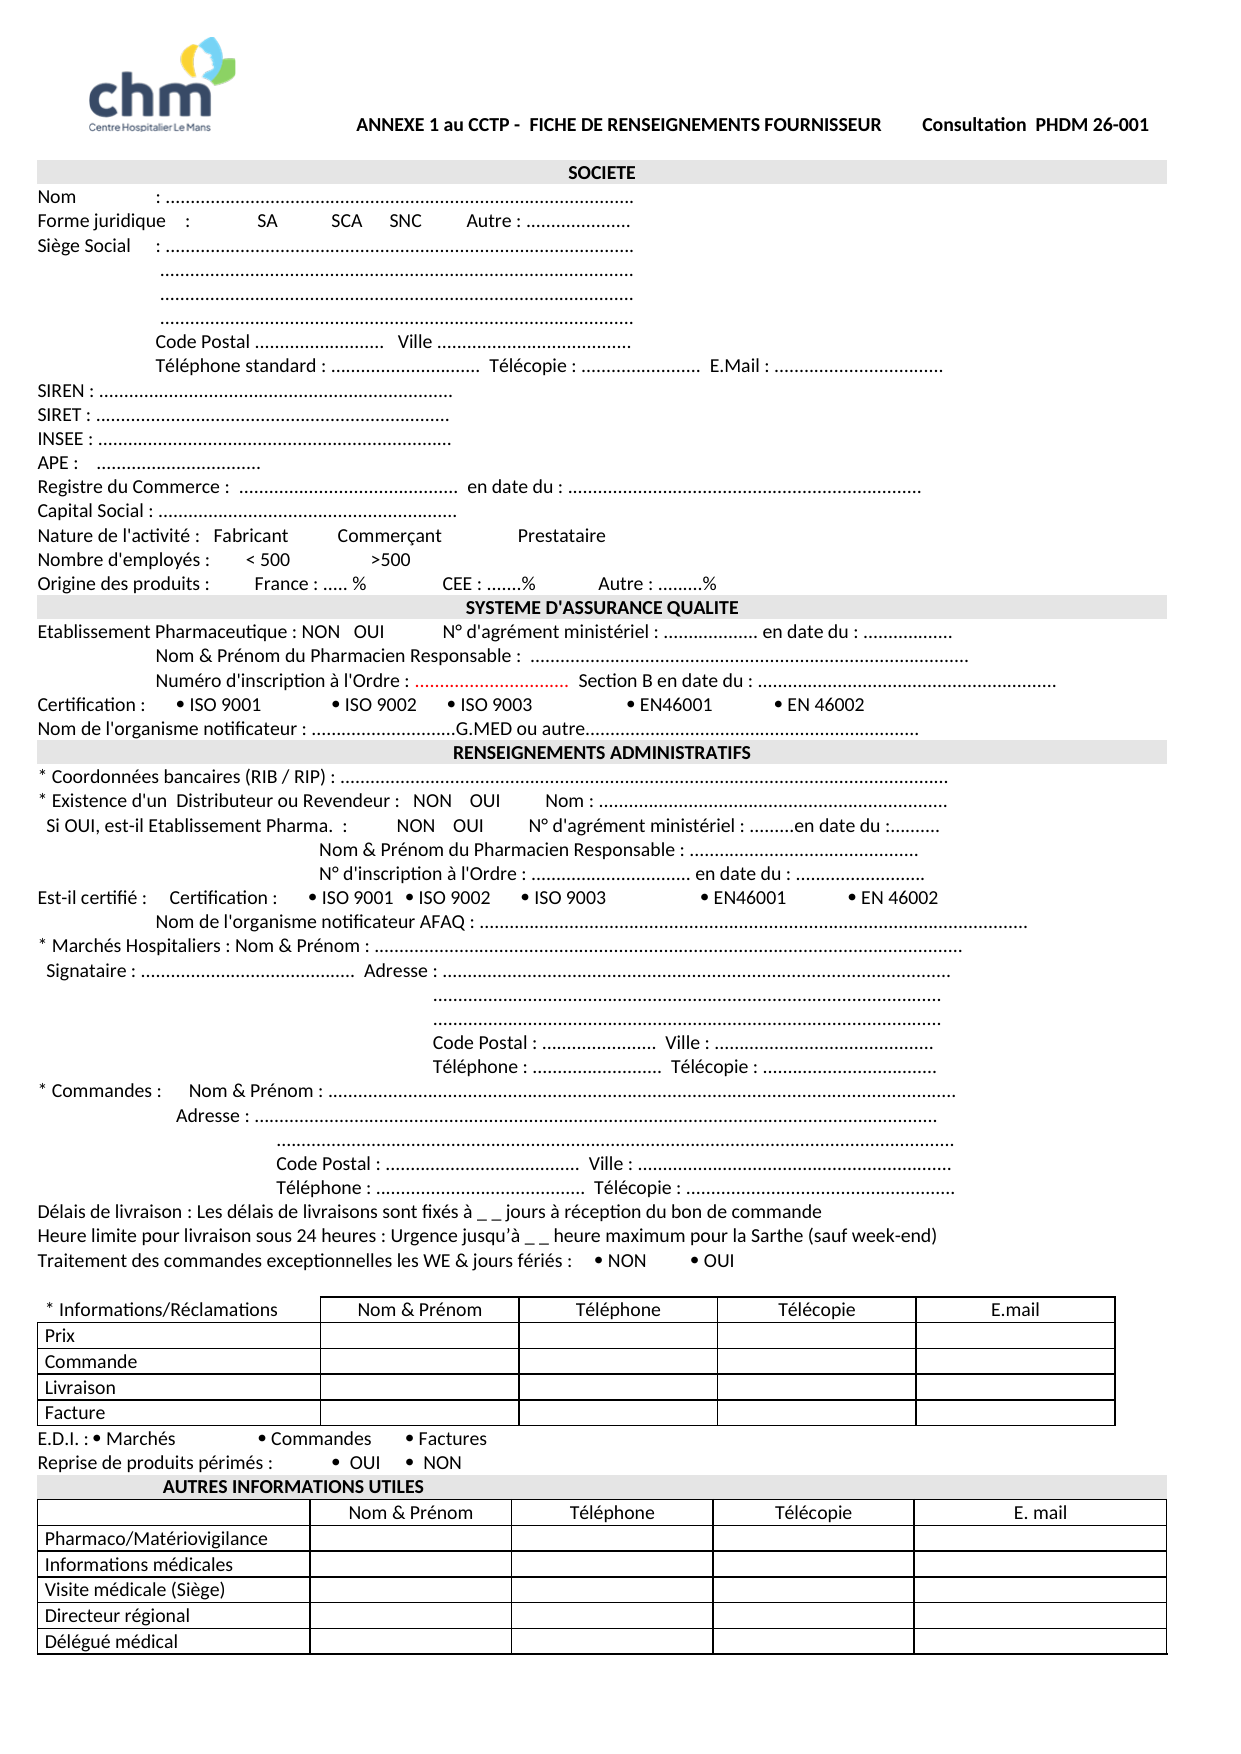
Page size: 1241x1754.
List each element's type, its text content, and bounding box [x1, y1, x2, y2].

text Téléphone standard : .............................. Télécopie : ........................ E.Mail : .................................. [37, 353, 1201, 378]
text ANNEXE 1 au CCTP - FICHE DE RENSEIGNEMENTS FOURNISSEUR Consultation PHDM 26-001 [37, 37, 1201, 136]
table_cell Pharmaco/Matériovigilance [38, 1526, 309, 1550]
table_cell [520, 1349, 717, 1373]
table_cell [915, 1578, 1166, 1602]
text Forme juridique : SA SCA SNC Autre : ..................... [37, 208, 1201, 233]
text Siège Social : .............................................................................................. [37, 233, 1201, 257]
text Nom & Prénom du Pharmacien Responsable : ........................................................................................ [37, 643, 1201, 668]
table_cell Télécopie [714, 1500, 913, 1524]
table_header SYSTEME D'ASSURANCE QUALITE [37, 595, 1167, 619]
table_cell Commande [38, 1349, 320, 1373]
table_cell [311, 1526, 511, 1550]
text Adresse : ......................................................................................................................................... [37, 1103, 1201, 1127]
text Reprise de produits périmés : OUI NON [37, 1450, 1201, 1474]
text Numéro d'inscription à l'Ordre : ............................... Section B en date du : ............................................................ [37, 668, 1201, 692]
text Etablissement Pharmaceutique : NON OUI N° d'agrément ministériel : ................... en date du : .................. [37, 619, 1201, 643]
text E.D.I. : Marchés Commandes Factures [37, 1426, 1201, 1450]
table_cell [917, 1375, 1114, 1399]
text ............................................................................................... [37, 305, 1201, 329]
table_cell [917, 1323, 1114, 1347]
table_header Nom & Prénom [321, 1298, 518, 1322]
table_cell [520, 1401, 717, 1425]
table_cell [714, 1603, 913, 1627]
table_header Télécopie [718, 1298, 915, 1322]
table_cell [311, 1552, 511, 1576]
table_cell [512, 1629, 712, 1653]
text Code Postal : ....................................... Ville : ............................................................... [37, 1151, 1201, 1175]
table_cell [321, 1323, 518, 1347]
table_cell Téléphone [512, 1500, 712, 1524]
text SIRET : ....................................................................... [37, 402, 1201, 426]
text Certification : ISO 9001 ISO 9002 ISO 9003 EN46001 EN 46002 [37, 692, 1201, 716]
table_cell Visite médicale (Siège) [38, 1578, 309, 1602]
table_cell [512, 1603, 712, 1627]
table_cell [520, 1323, 717, 1347]
table_cell [38, 1500, 309, 1524]
table_cell [512, 1578, 712, 1602]
table_cell [915, 1629, 1166, 1653]
table_cell Délégué médical [38, 1629, 309, 1653]
text Capital Social : ............................................................ [37, 498, 1201, 523]
table_cell Nom & Prénom [311, 1500, 511, 1524]
table_cell [718, 1349, 915, 1373]
text * Commandes : Nom & Prénom : .............................................................................................................................. [37, 1078, 1201, 1103]
text ............................................................................................... [37, 281, 1201, 305]
table_cell [512, 1552, 712, 1576]
table_cell [321, 1375, 518, 1399]
table_cell [321, 1401, 518, 1425]
table_header Téléphone [520, 1298, 717, 1322]
table_cell [311, 1603, 511, 1627]
table_cell [321, 1349, 518, 1373]
text Est-il certifié : Certification : ISO 9001 ISO 9002 ISO 9003 EN46001 EN 46002 [37, 885, 1201, 909]
text * Coordonnées bancaires (RIB / RIP) : .......................................................................................................................... [37, 764, 1201, 788]
text Nom de l'organisme notificateur : .............................G.MED ou autre................................................................... [37, 716, 1201, 740]
text Traitement des commandes exceptionnelles les WE & jours fériés : NON OUI [37, 1248, 1201, 1272]
table_cell [917, 1349, 1114, 1373]
text ........................................................................................................................................ [37, 1127, 1201, 1151]
text ............................................................................................... [37, 257, 1201, 281]
table_cell E. mail [915, 1500, 1166, 1524]
text Nom & Prénom du Pharmacien Responsable : .............................................. [37, 837, 1201, 861]
table_cell [714, 1526, 913, 1550]
table_cell Directeur régional [38, 1603, 309, 1627]
table_header E.mail [917, 1298, 1114, 1322]
text APE : ................................. [37, 450, 1201, 474]
table_cell [718, 1323, 915, 1347]
text Code Postal .......................... Ville ....................................... [37, 329, 1201, 353]
table_cell [915, 1552, 1166, 1576]
text * Existence d'un Distributeur ou Revendeur : NON OUI Nom : ...................................................................... [37, 788, 1201, 813]
text ...................................................................................................... [37, 982, 1201, 1006]
table_cell Prix [38, 1323, 320, 1347]
text Nombre d'employés : < 500 >500 [37, 547, 1201, 571]
table_cell [718, 1401, 915, 1425]
text Signataire : ........................................... Adresse : ...................................................................................................... [37, 958, 1201, 982]
text N° d'inscription à l'Ordre : ................................ en date du : .......................... [37, 861, 1201, 885]
text Nature de l'activité : Fabricant Commerçant Prestataire [37, 523, 1201, 547]
table_cell [311, 1578, 511, 1602]
text Téléphone : .......................................... Télécopie : ...................................................... [37, 1175, 1201, 1199]
table_cell [512, 1526, 712, 1550]
table_cell [915, 1526, 1166, 1550]
text Code Postal : ....................... Ville : ............................................ [37, 1030, 1201, 1054]
text Nom : .............................................................................................. [37, 184, 1201, 208]
text * Marchés Hospitaliers : Nom & Prénom : ...................................................................................................................... [37, 933, 1201, 958]
table_cell Livraison [38, 1375, 320, 1399]
table_cell [311, 1629, 511, 1653]
table_header * Informations/Réclamations [37, 1296, 320, 1322]
text ...................................................................................................... [37, 1006, 1201, 1030]
text Si OUI, est-il Etablissement Pharma. : NON OUI N° d'agrément ministériel : .........en date du :.......... [37, 813, 1201, 837]
table_cell [915, 1603, 1166, 1627]
table_header SOCIETE [37, 160, 1167, 184]
text Nom de l'organisme notificateur AFAQ : .............................................................................................................. [37, 909, 1201, 933]
table_header RENSEIGNEMENTS ADMINISTRATIFS [37, 740, 1167, 764]
text INSEE : ....................................................................... [37, 426, 1201, 450]
text Heure limite pour livraison sous 24 heures : Urgence jusqu’à _ _ heure maximum pour la Sarthe (sauf week-end) [37, 1223, 1201, 1248]
text Origine des produits : France : ..... % CEE : .......% Autre : .........% [37, 571, 1201, 595]
text Délais de livraison : Les délais de livraisons sont fixés à _ _ jours à réception du bon de commande [37, 1199, 1201, 1223]
table_cell [520, 1375, 717, 1399]
table_cell [718, 1375, 915, 1399]
text Registre du Commerce : ............................................ en date du : ....................................................................... [37, 474, 1201, 498]
text SIREN : ....................................................................... [37, 378, 1201, 402]
table_cell [714, 1578, 913, 1602]
table_cell Facture [38, 1401, 320, 1425]
table_header AUTRES INFORMATIONS UTILES [37, 1475, 1167, 1499]
table_cell [714, 1629, 913, 1653]
text Téléphone : .......................... Télécopie : ................................... [37, 1054, 1201, 1078]
table_cell [917, 1401, 1114, 1425]
picture [89, 37, 236, 132]
table_cell [714, 1552, 913, 1576]
table_cell Informations médicales [38, 1552, 309, 1576]
